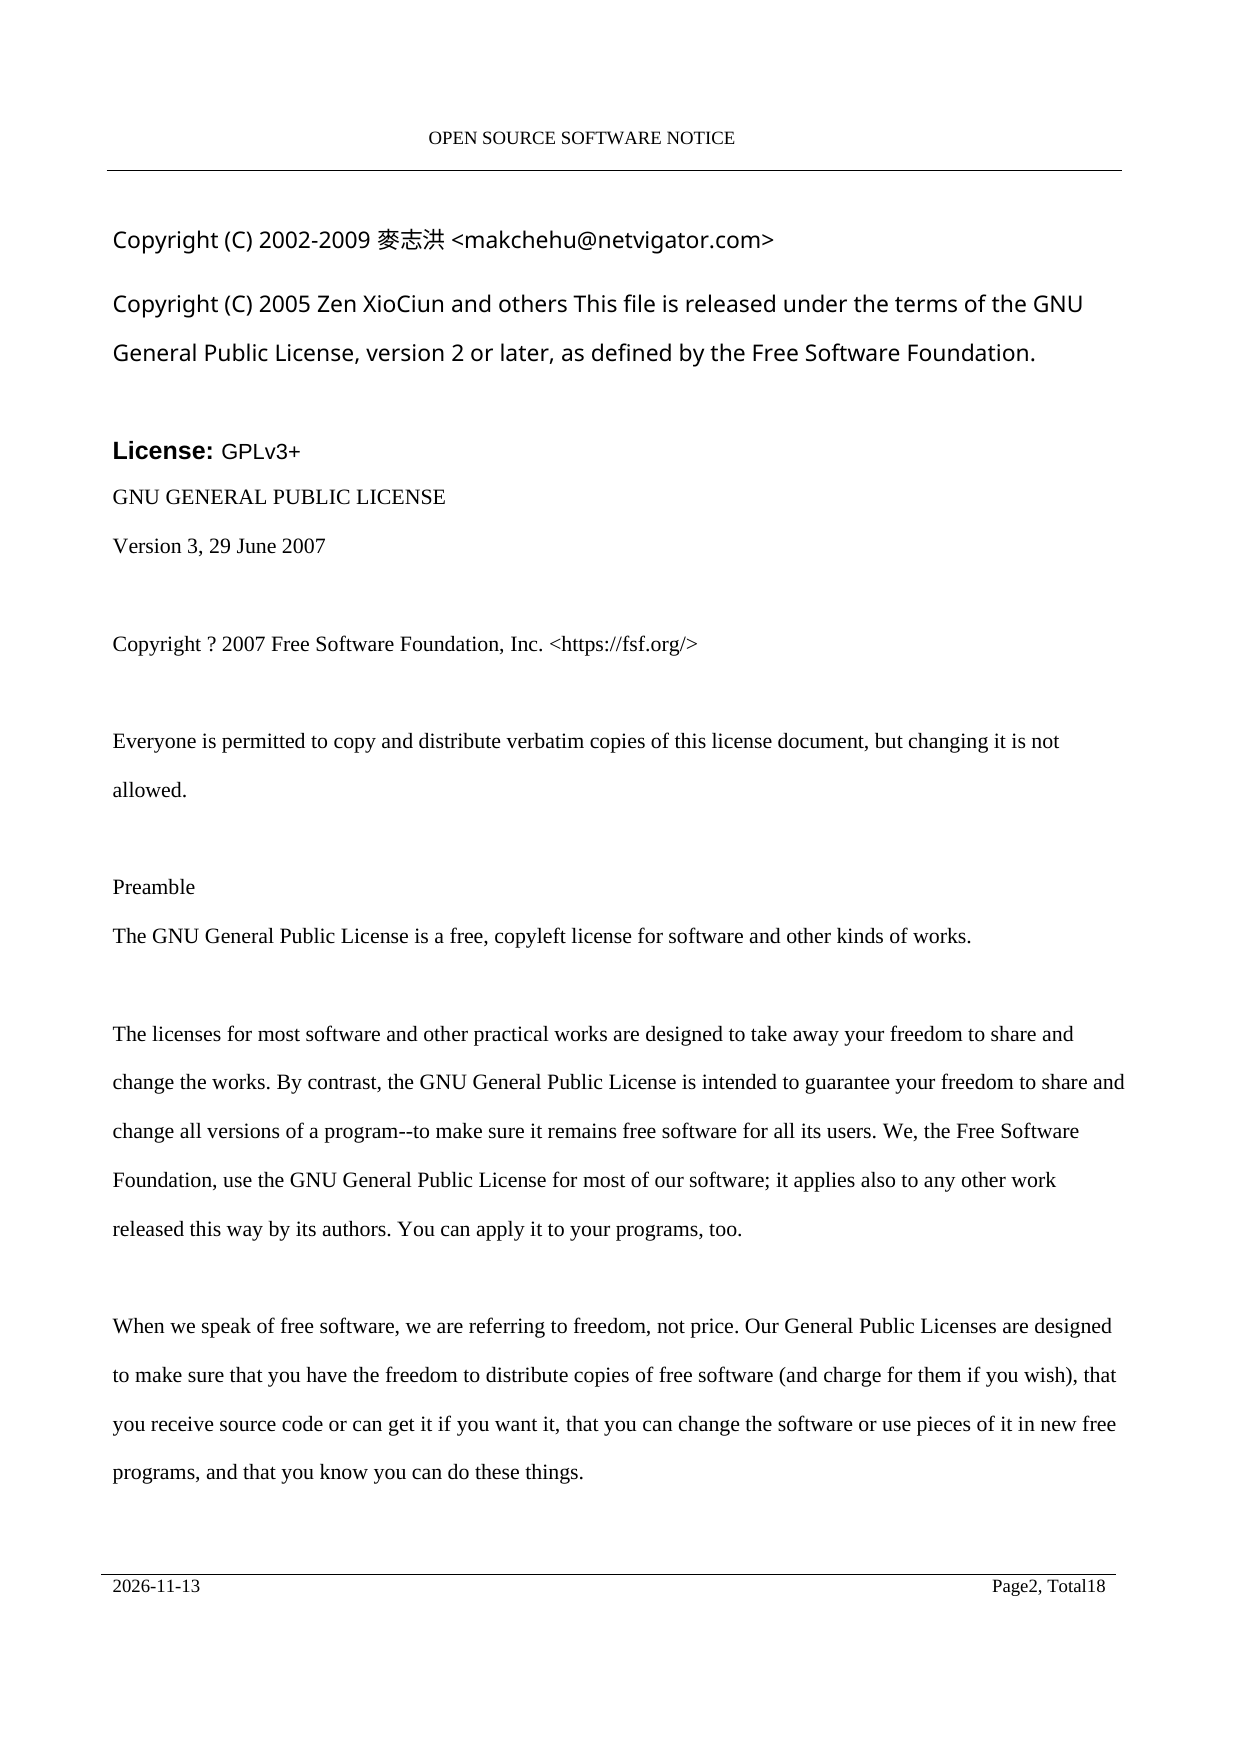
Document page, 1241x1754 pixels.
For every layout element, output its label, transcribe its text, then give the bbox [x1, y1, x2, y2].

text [112, 206, 1128, 418]
text License: GPLv3+ [112, 434, 1128, 466]
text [112, 481, 1128, 1488]
